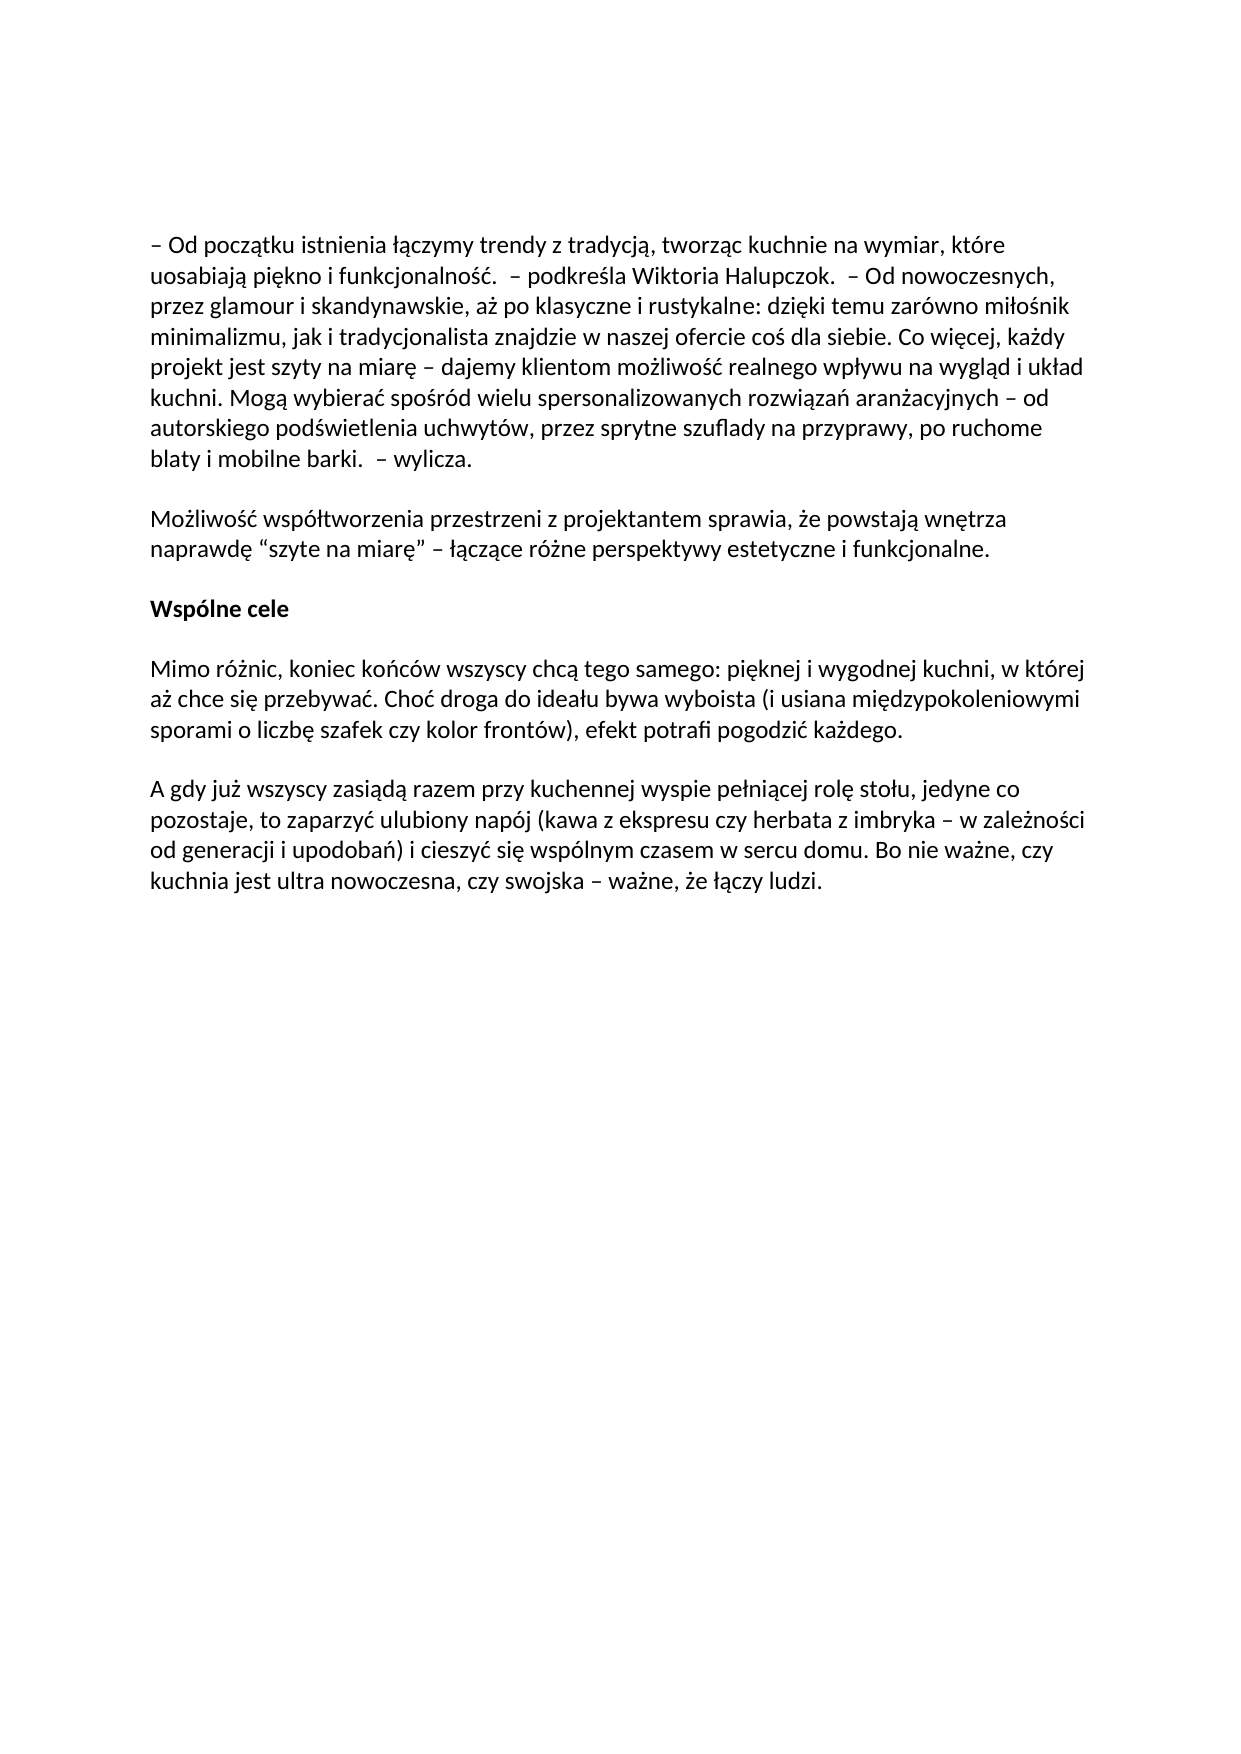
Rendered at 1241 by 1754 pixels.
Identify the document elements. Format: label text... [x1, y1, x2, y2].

subtitle Wspólne cele [150, 593, 1090, 623]
text – Od początku istnienia łączymy trendy z tradycją, tworząc kuchnie na wymiar, które uosabiają piękno i funkcjonalność. – podkreśla Wiktoria Halupczok. – Od nowoczesnych, przez glamour i skandynawskie, aż po klasyczne i rustykalne: dzięki temu zarówno miłośnik minimalizmu, jak i tradycjonalista znajdzie w naszej ofercie coś dla siebie. Co więcej, każdy projekt jest szyty na miarę – dajemy klientom możliwość realnego wpływu na wygląd i układ kuchni. Mogą wybierać spośród wielu spersonalizowanych rozwiązań aranżacyjnych – od autorskiego podświetlenia uchwytów, przez sprytne szuflady na przyprawy, po ruchome blaty i mobilne barki. – wylicza. [150, 229, 1090, 474]
text A gdy już wszyscy zasiądą razem przy kuchennej wyspie pełniącej rolę stołu, jedyne co pozostaje, to zaparzyć ulubiony napój (kawa z ekspresu czy herbata z imbryka – w zależności od generacji i upodobań) i cieszyć się wspólnym czasem w sercu domu. Bo nie ważne, czy kuchnia jest ultra nowoczesna, czy swojska – ważne, że łączy ludzi. [150, 773, 1090, 896]
text Mimo różnic, koniec końców wszyscy chcą tego samego: pięknej i wygodnej kuchni, w której aż chce się przebywać. Choć droga do ideału bywa wyboista (i usiana międzypokoleniowymi sporami o liczbę szafek czy kolor frontów), efekt potrafi pogodzić każdego. [150, 653, 1090, 744]
text Możliwość współtworzenia przestrzeni z projektantem sprawia, że powstają wnętrza naprawdę “szyte na miarę” – łączące różne perspektywy estetyczne i funkcjonalne. [150, 503, 1090, 564]
